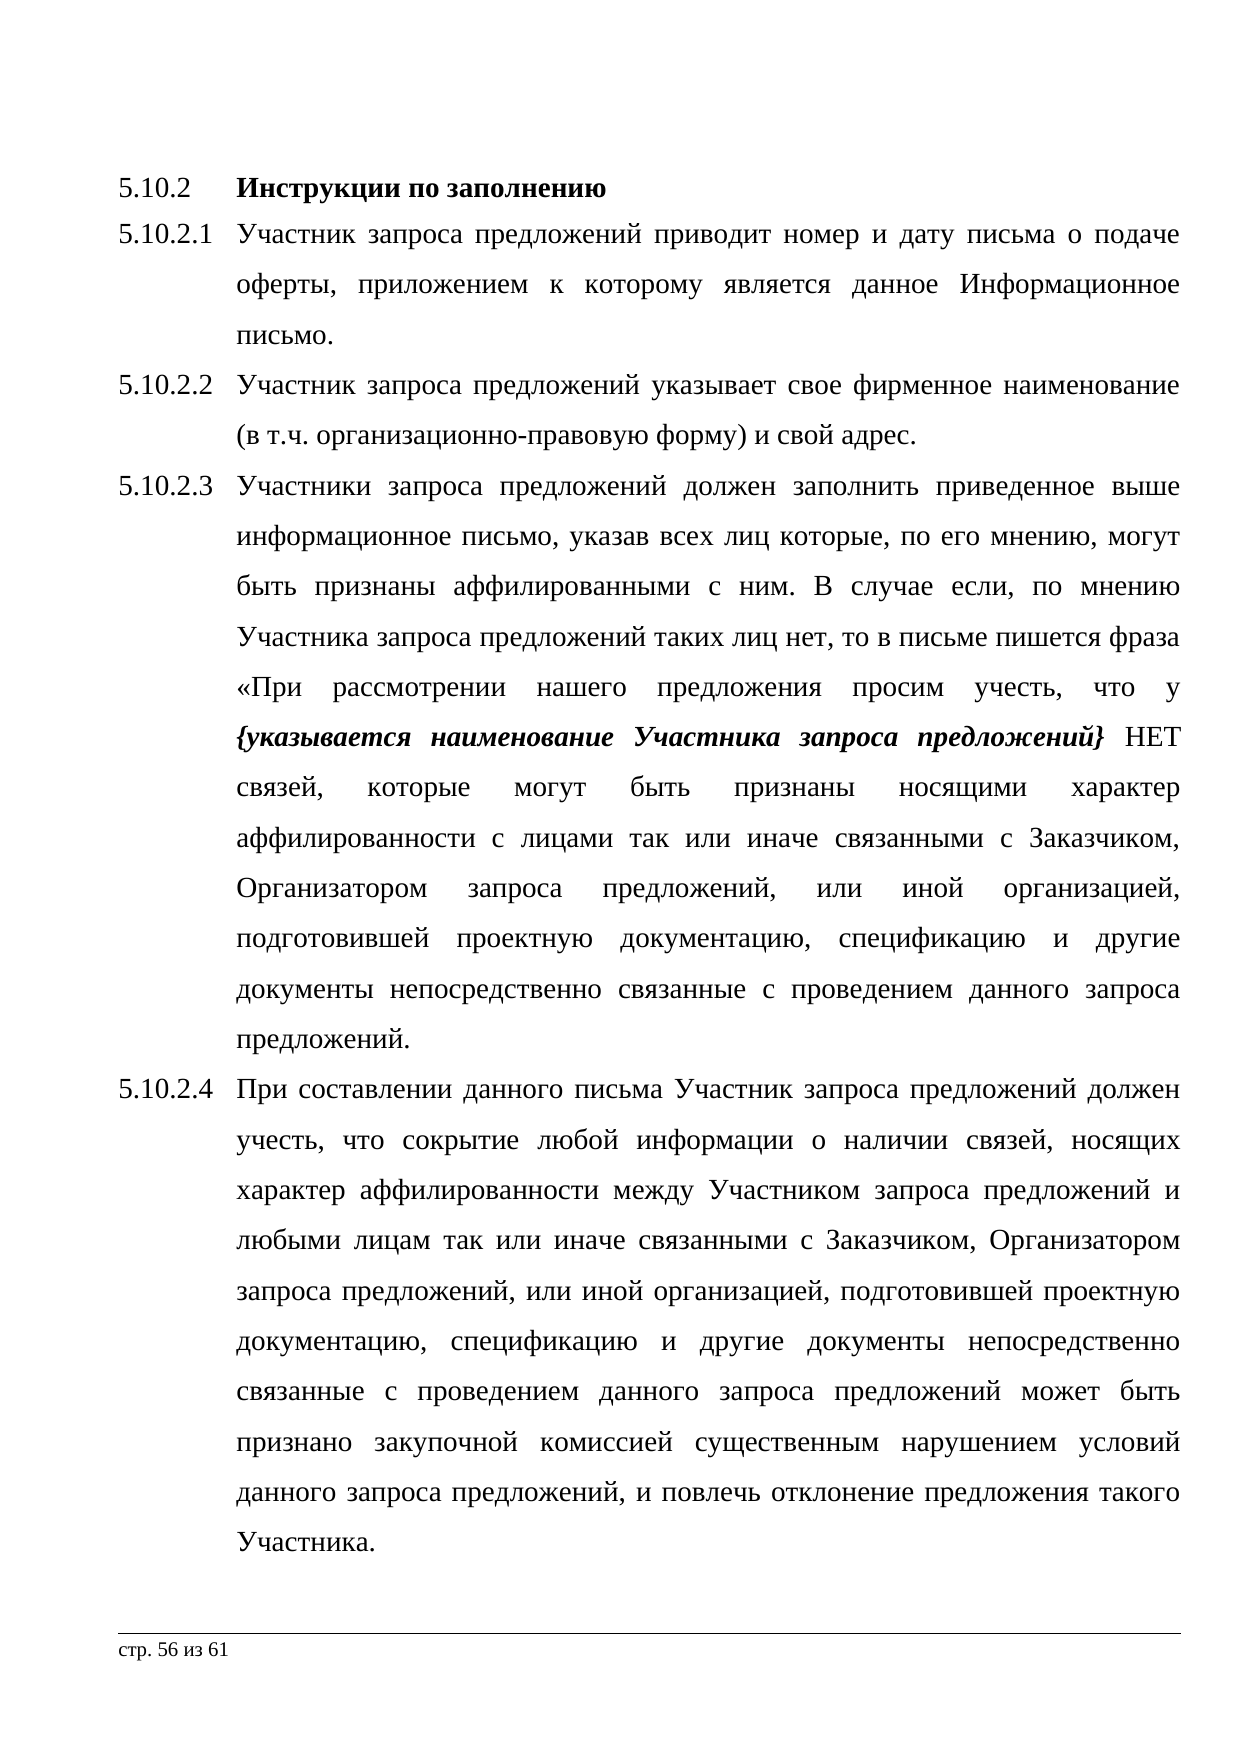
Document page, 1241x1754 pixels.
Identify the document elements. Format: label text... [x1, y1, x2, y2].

list Участник запроса предложений приводит номер и дату письма о подаче оферты, приложением к которому является данное Информационное письмо. [118, 216, 1181, 350]
list Участник запроса предложений указывает свое фирменное наименование (в т.ч. организационно-правовую форму) и свой адрес. [118, 367, 1181, 451]
list При составлении данного письма Участник запроса предложений должен учесть, что сокрытие любой информации о наличии связей, носящих характер аффилированности между Участником запроса предложений и любыми лицам так или иначе связанными с Заказчиком, Организатором запроса предложений, или иной организацией, подготовившей проектную документацию, спецификацию и другие документы непосредственно связанные с проведением данного запроса предложений может быть признано закупочной комиссией существенным нарушением условий данного запроса предложений, и повлечь отклонение предложения такого Участника. [118, 1071, 1181, 1558]
text Инструкции по заполнению [118, 170, 1181, 204]
list Участники запроса предложений должен заполнить приведенное выше информационное письмо, указав всех лиц которые, по его мнению, могут быть признаны аффилированными с ним. В случае если, по мнению Участника запроса предложений таких лиц нет, то в письме пишется фраза «При рассмотрении нашего предложения просим учесть, что у {указывается наименование Участника запроса предложений} НЕТ связей, которые могут быть признаны носящими характер аффилированности с лицами так или иначе связанными с Заказчиком, Организатором запроса предложений, или иной организацией, подготовившей проектную документацию, спецификацию и другие документы непосредственно связанные с проведением данного запроса предложений. [118, 468, 1181, 1055]
